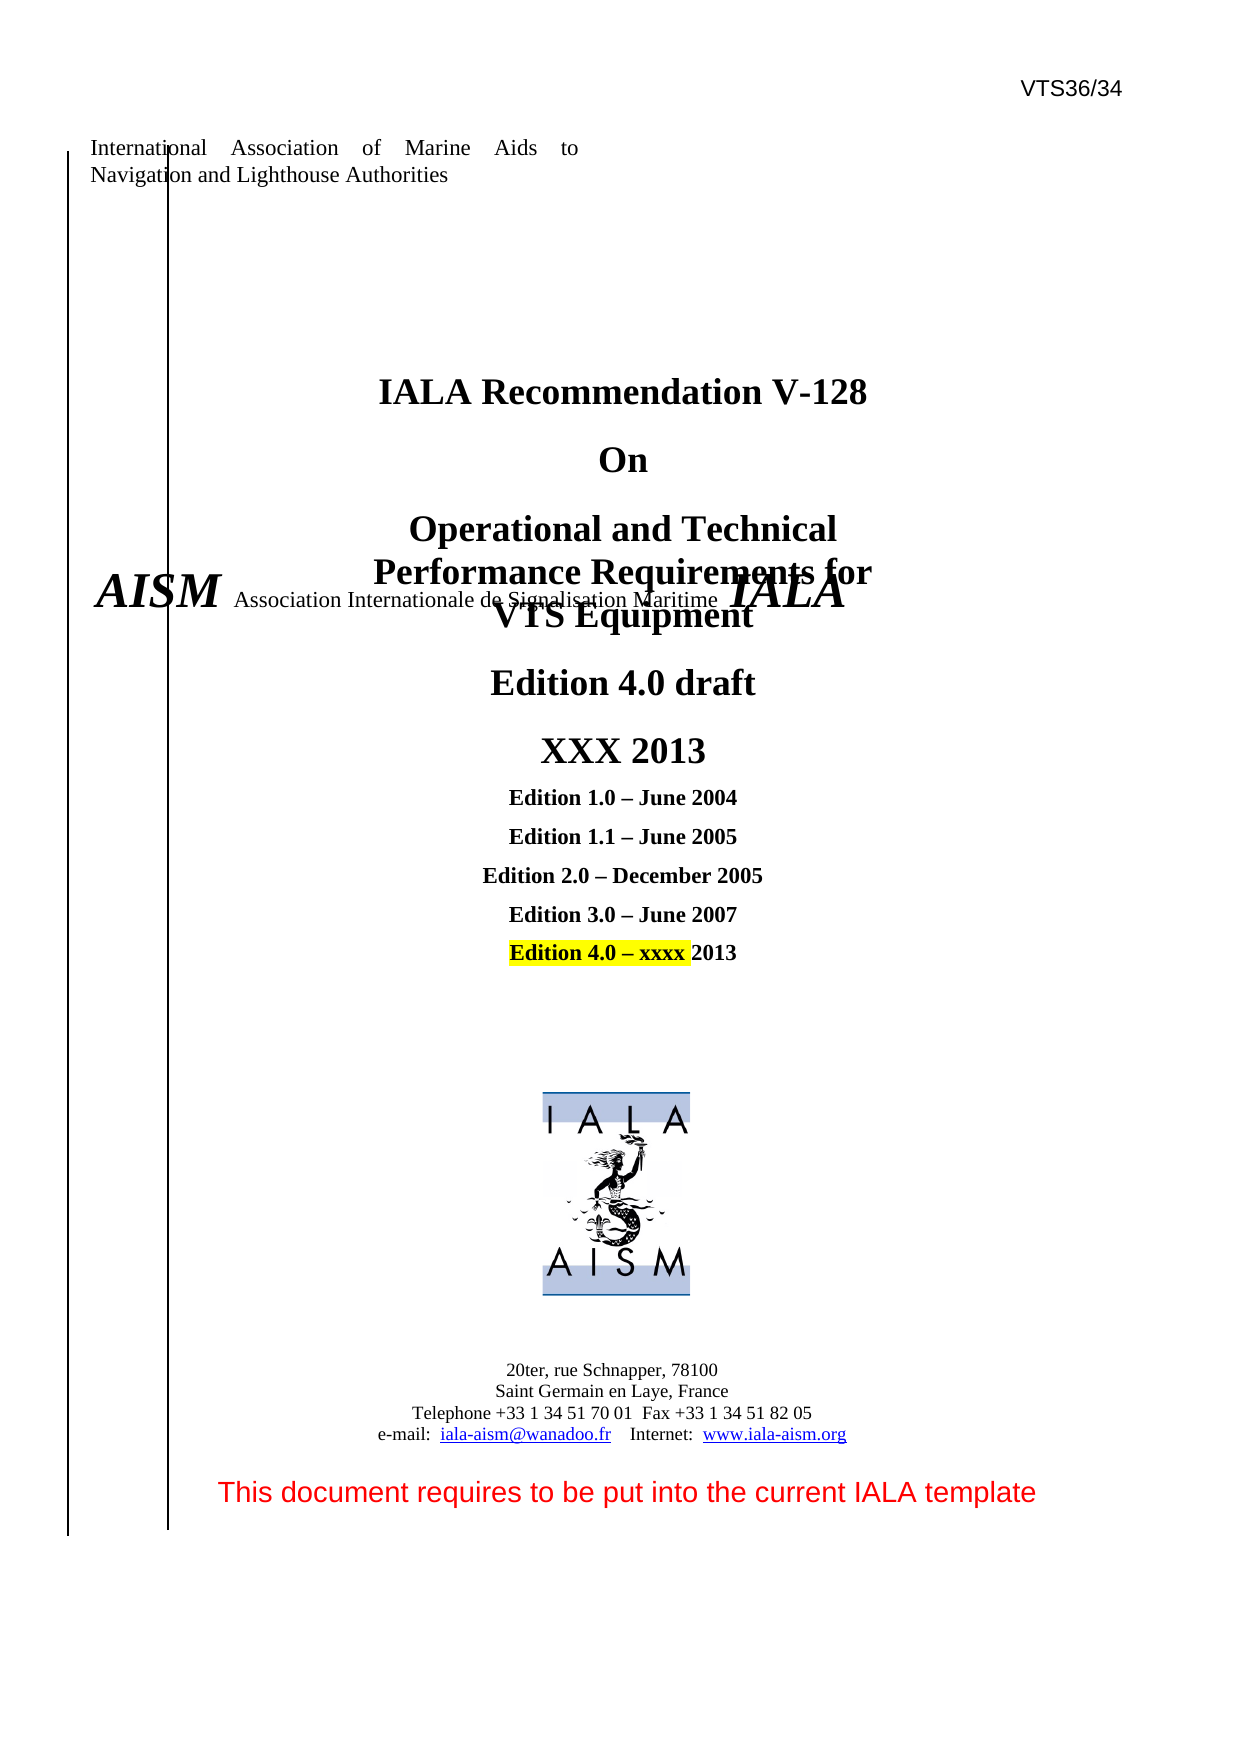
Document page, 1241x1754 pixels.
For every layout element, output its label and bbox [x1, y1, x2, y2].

picture [542, 1092, 690, 1296]
